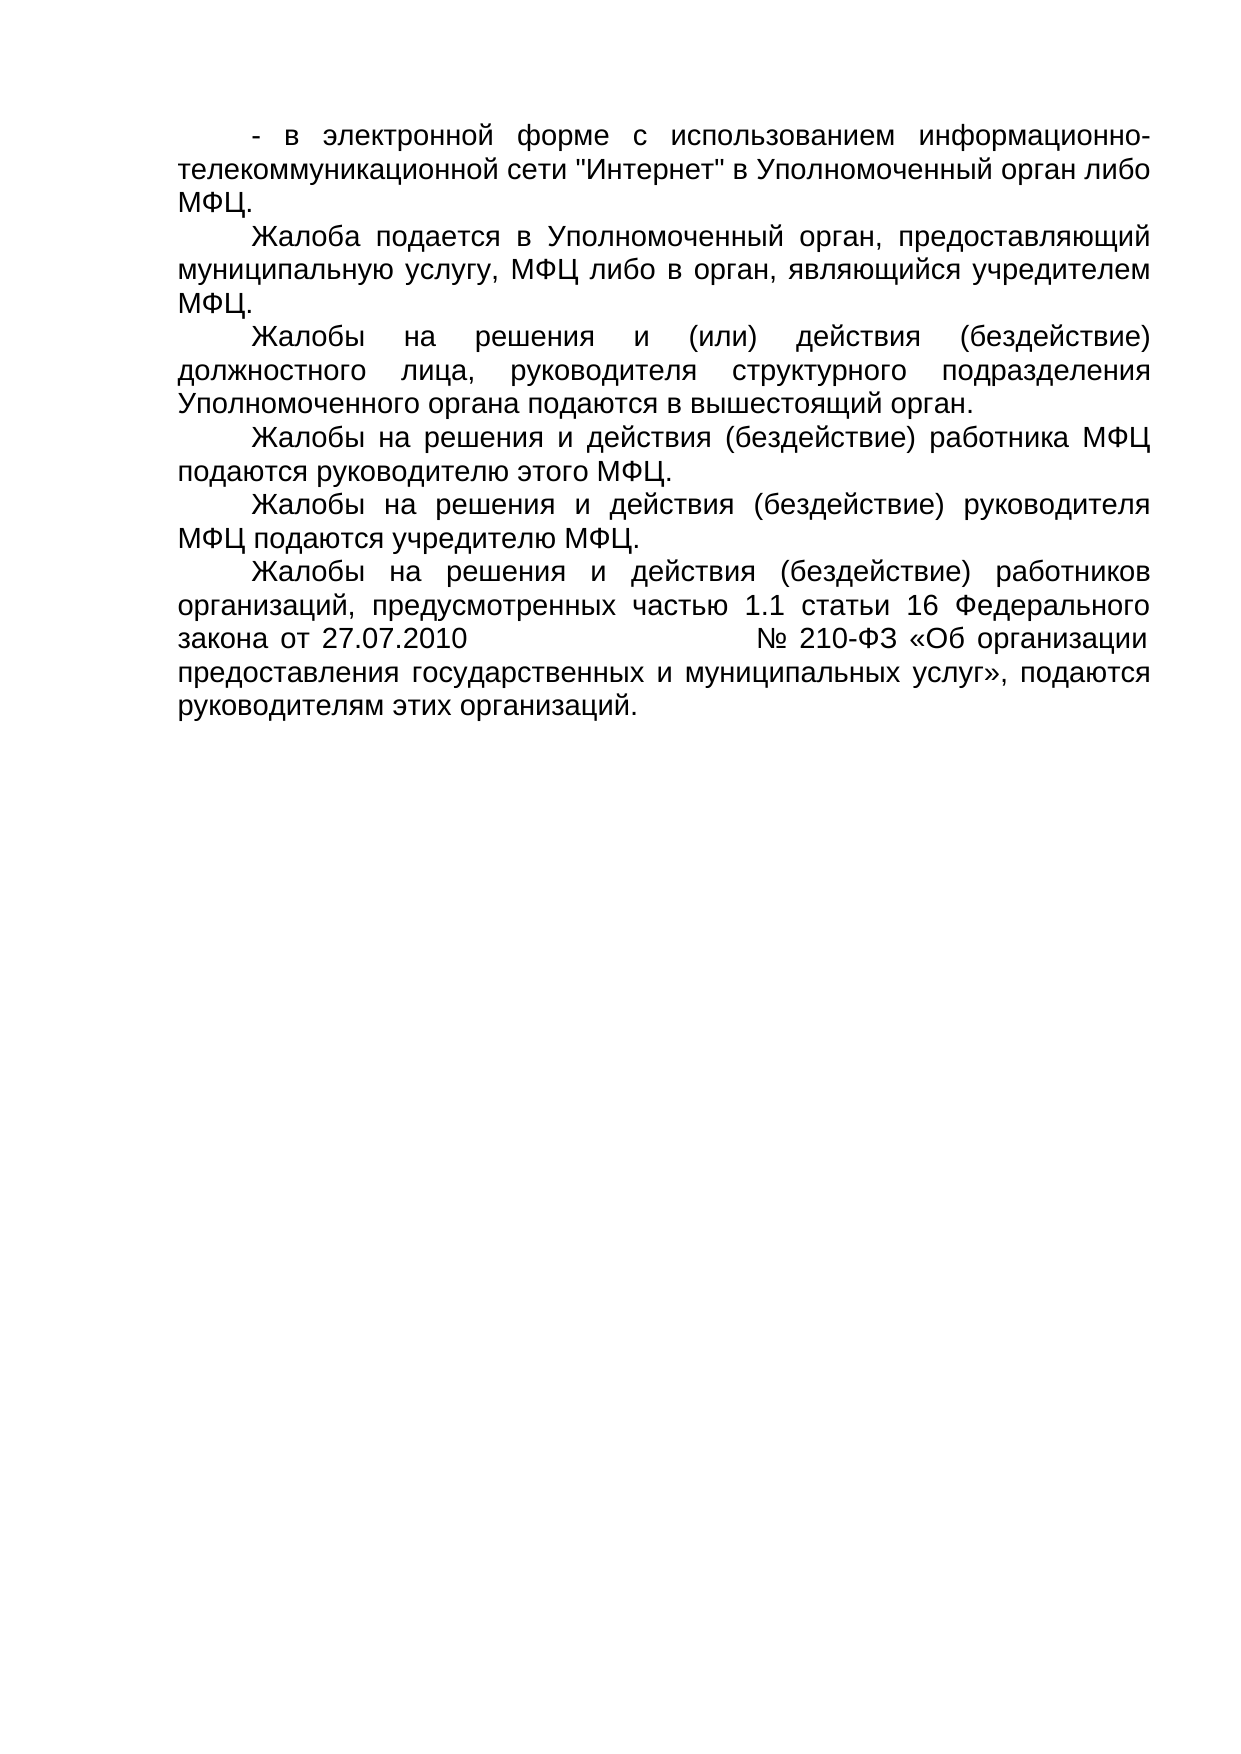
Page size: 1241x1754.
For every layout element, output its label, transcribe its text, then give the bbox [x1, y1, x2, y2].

text Жалоба подается в Уполномоченный орган, предоставляющий муниципальную услугу, МФЦ либо в орган, являющийся учредителем МФЦ. [177, 219, 1152, 319]
text Жалобы на решения и действия (бездействие) работников организаций, предусмотренных частью 1.1 статьи 16 Федерального закона от 27.07.2010 № 210-ФЗ «Об организации предоставления государственных и муниципальных услуг», подаются руководителям этих организаций. [177, 554, 1152, 722]
text Жалобы на решения и действия (бездействие) руководителя МФЦ подаются учредителю МФЦ. [177, 487, 1152, 554]
text - в электронной форме с использованием информационно-телекоммуникационной сети "Интернет" в Уполномоченный орган либо МФЦ. [177, 118, 1152, 219]
text Жалобы на решения и действия (бездействие) работника МФЦ подаются руководителю этого МФЦ. [177, 420, 1152, 487]
text Жалобы на решения и (или) действия (бездействие) должностного лица, руководителя структурного подразделения Уполномоченного органа подаются в вышестоящий орган. [177, 319, 1152, 420]
